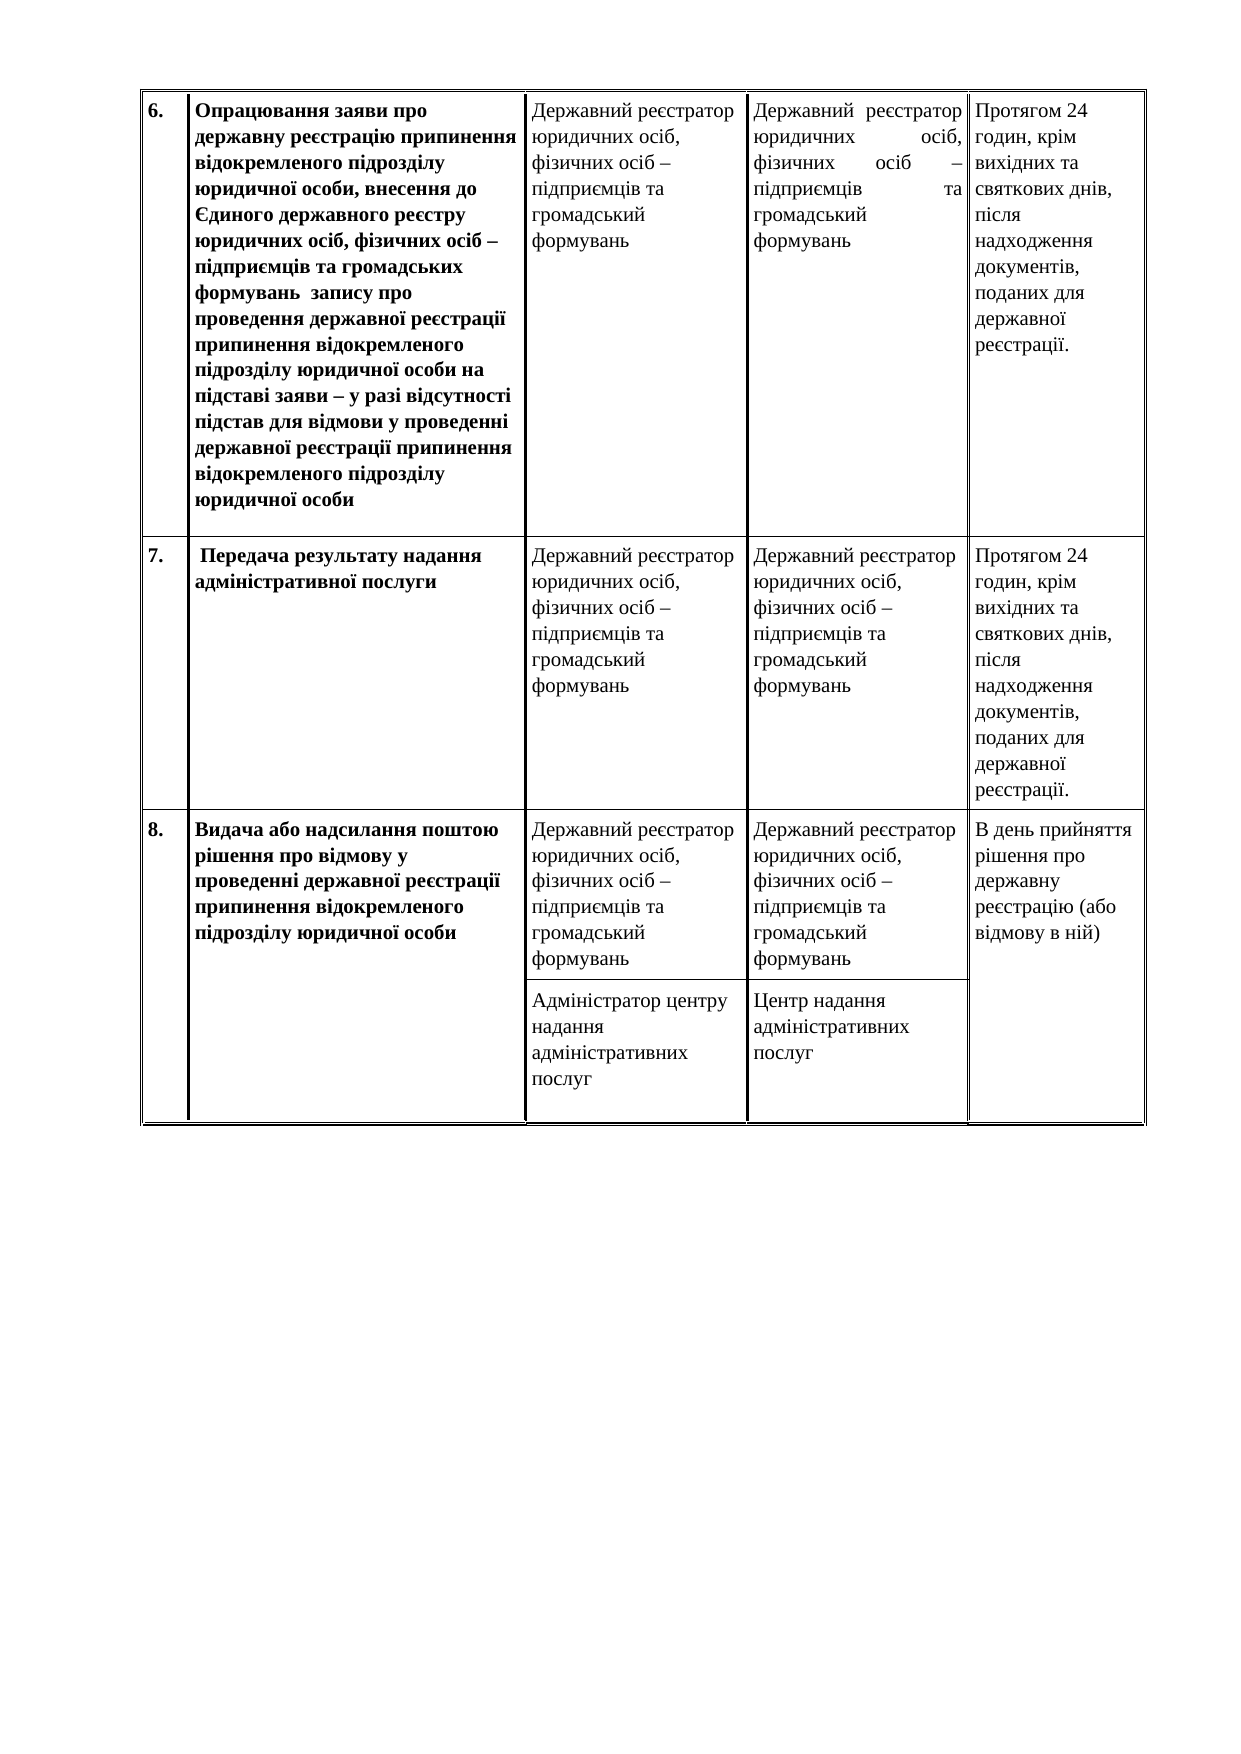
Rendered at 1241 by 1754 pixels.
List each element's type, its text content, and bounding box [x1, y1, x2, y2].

table_cell Державний реєстратор юридичних осіб, фізичних осіб – підприємців та громадський формувань [747, 92, 968, 536]
table_cell 8. [143, 810, 188, 1122]
table_cell Центр надання адміністративних послуг [747, 980, 968, 1122]
table_cell 6. [143, 92, 188, 536]
table_cell Державний реєстратор юридичних осіб, фізичних осіб – підприємців та громадський формувань [525, 90, 747, 536]
table_cell Протягом 24 годин, крім вихідних та святкових днів, після надходження документів, поданих для державної реєстрації. [970, 537, 1144, 809]
table_cell Опрацювання заяви про державну реєстрацію припинення відокремленого підрозділу юридичної особи, внесення до Єдиного державного реєстру юридичних осіб, фізичних осіб – підприємців та громадських формувань запису про проведення державної реєстрації припинення відокремленого підрозділу юридичної особи на підставі заяви – у разі відсутності підстав для відмови у проведенні державної реєстрації припинення відокремленого підрозділу юридичної особи [188, 92, 525, 536]
table_cell Адміністратор центру надання адміністративних послуг [525, 980, 747, 1122]
table_cell Державний реєстратор юридичних осіб, фізичних осіб – підприємців та громадський формувань [749, 810, 967, 979]
table_cell 7. [143, 537, 187, 809]
table_cell Видача або надсилання поштою рішення про відмову у проведенні державної реєстрації припинення відокремленого підрозділу юридичної особи [188, 810, 525, 1122]
table_cell Державний реєстратор юридичних осіб, фізичних осіб – підприємців та громадський формувань [527, 537, 746, 809]
table_cell Передача результату надання адміністративної послуги [190, 537, 524, 809]
table_cell Протягом 24 годин, крім вихідних та святкових днів, після надходження документів, поданих для державної реєстрації. [969, 92, 1144, 536]
table_cell В день прийняття рішення про державну реєстрацію (або відмову в ній) [969, 810, 1144, 1122]
table_cell Державний реєстратор юридичних осіб, фізичних осіб – підприємців та громадський формувань [749, 537, 967, 809]
table_cell Державний реєстратор юридичних осіб, фізичних осіб – підприємців та громадський формувань [527, 810, 746, 979]
